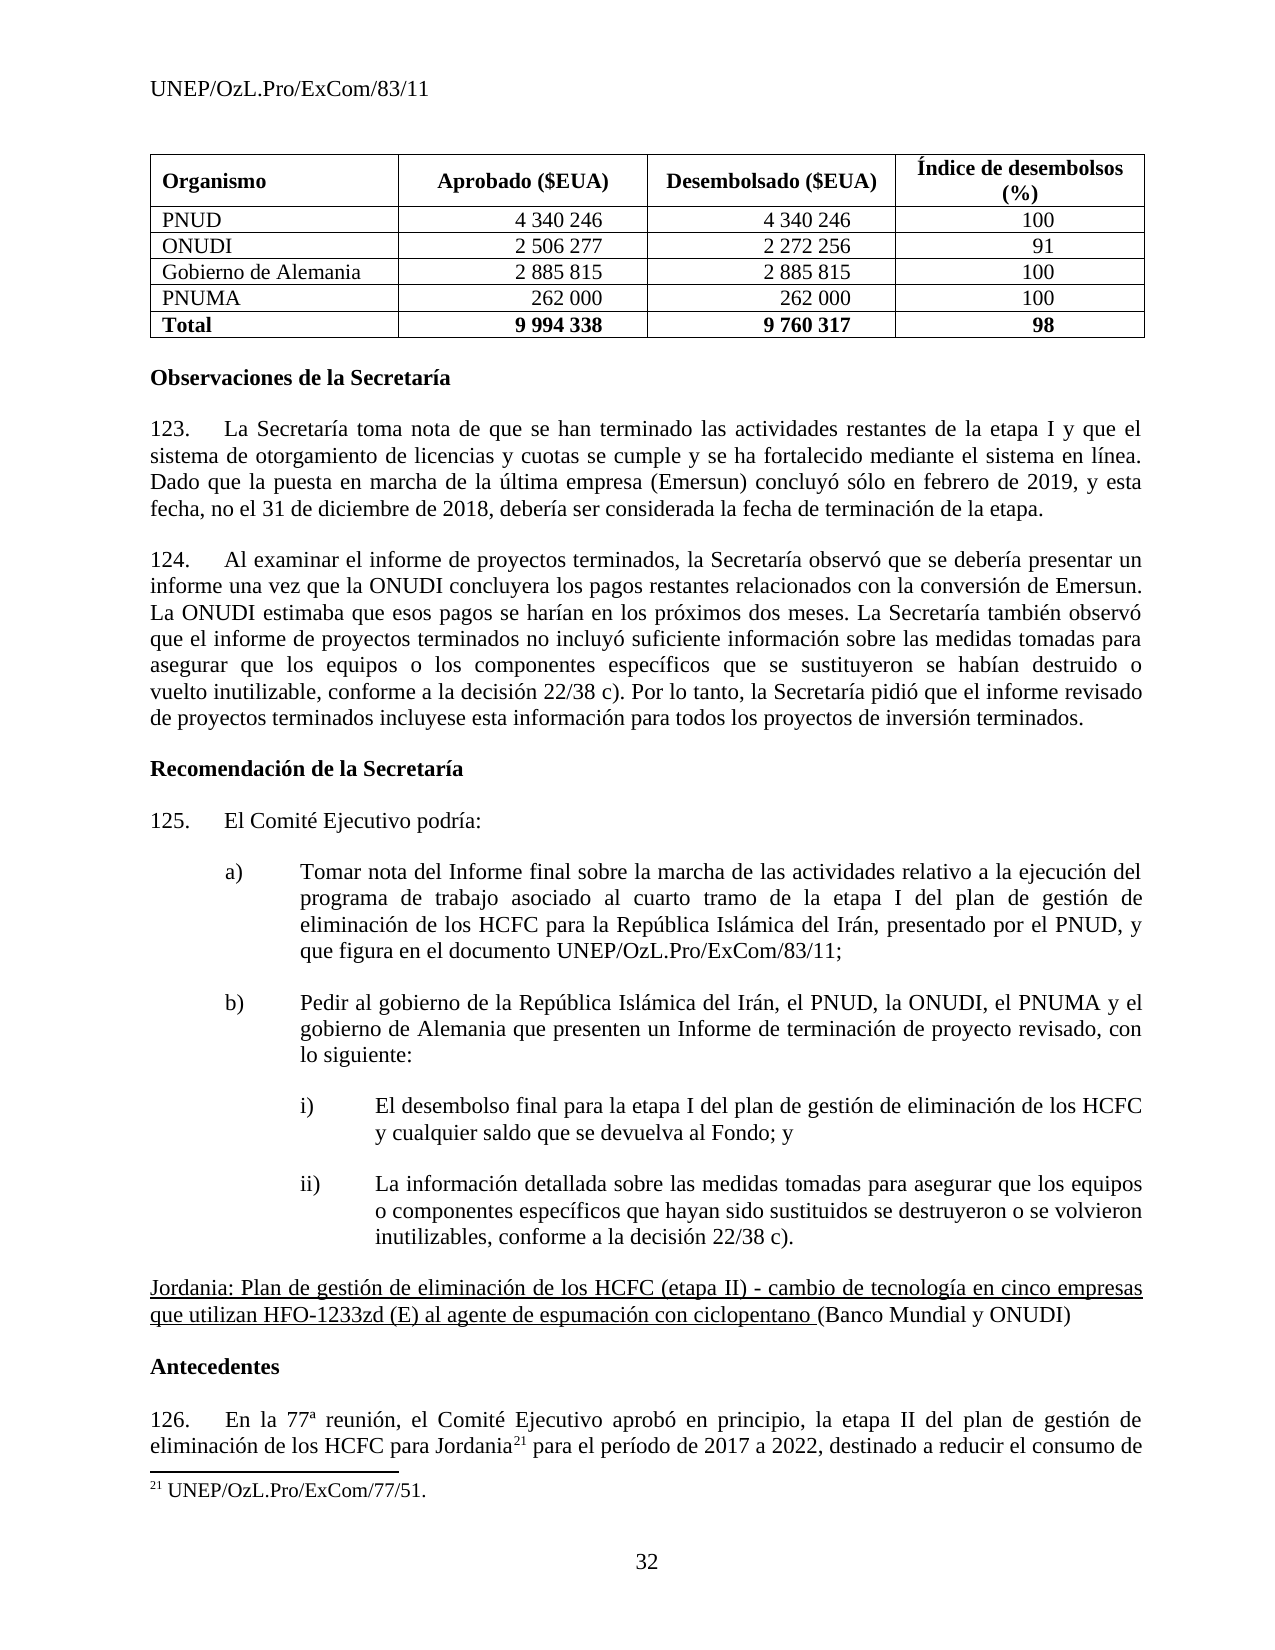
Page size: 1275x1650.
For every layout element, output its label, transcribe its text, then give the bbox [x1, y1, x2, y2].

table_header Aprobado ($EUA) [399, 155, 647, 206]
table_cell 2 506 277 [399, 233, 647, 258]
table_cell 262 000 [648, 285, 895, 311]
table_cell PNUMA [151, 285, 398, 311]
subtitle La Secretaría toma nota de que se han terminado las actividades restantes de la etapa I y que el sistema de otorgamiento de licencias y cuotas se cumple y se ha fortalecido mediante el sistema en línea. Dado que la puesta en marcha de la última empresa (Emersun) concluyó sólo en febrero de 2019, y esta fecha, no el 31 de diciembre de 2018, debería ser considerada la fecha de terminación de la etapa. [150, 416, 1144, 521]
table_header Índice de desembolsos (%) [896, 155, 1144, 206]
subtitle La información detallada sobre las medidas tomadas para asegurar que los equipos o componentes específicos que hayan sido sustituidos se destruyeron o se volvieron inutilizables, conforme a la decisión 22/38 c). [300, 1170, 1144, 1249]
subtitle Tomar nota del Informe final sobre la marcha de las actividades relativo a la ejecución del programa de trabajo asociado al cuarto tramo de la etapa I del plan de gestión de eliminación de los HCFC para la República Islámica del Irán, presentado por el PNUD, y que figura en el documento UNEP/OzL.Pro/ExCom/83/11; [225, 858, 1144, 963]
table_cell 4 340 246 [648, 207, 895, 232]
table_cell 4 340 246 [399, 207, 647, 232]
subtitle Pedir al gobierno de la República Islámica del Irán, el PNUD, la ONUDI, el PNUMA y el gobierno de Alemania que presenten un Informe de terminación de proyecto revisado, con lo siguiente: [225, 988, 1144, 1068]
subtitle El desembolso final para la etapa I del plan de gestión de eliminación de los HCFC y cualquier saldo que se devuelva al Fondo; y [300, 1093, 1144, 1145]
text Recomendación de la Secretaría [150, 755, 1144, 782]
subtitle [150, 1406, 1144, 1459]
table_header Desembolsado ($EUA) [648, 155, 895, 206]
table_cell 98 [896, 312, 1144, 337]
table_cell 2 885 815 [648, 259, 895, 284]
table_cell Gobierno de Alemania [151, 259, 398, 284]
text Antecedentes [150, 1353, 1144, 1380]
table_cell Total [151, 312, 398, 337]
table_cell 100 [896, 285, 1144, 311]
table_cell 2 272 256 [648, 233, 895, 258]
table_cell 9 994 338 [399, 312, 647, 337]
table_cell 100 [896, 207, 1144, 232]
table_cell 91 [896, 233, 1144, 258]
table_header Organismo [151, 155, 398, 206]
text Observaciones de la Secretaría [150, 364, 1144, 391]
text Jordania: Plan de gestión de eliminación de los HCFC (etapa II) - cambio de tecnología en cinco empresas que utilizan HFO-1233zd (E) al agente de espumación con ciclopentano (Banco Mundial y ONUDI) [150, 1274, 1144, 1327]
table_cell 262 000 [399, 285, 647, 311]
table_cell 9 760 317 [648, 312, 895, 337]
table_cell 100 [896, 259, 1144, 284]
table_cell PNUD [151, 207, 398, 232]
subtitle El Comité Ejecutivo podría: [150, 807, 1144, 833]
subtitle Al examinar el informe de proyectos terminados, la Secretaría observó que se debería presentar un informe una vez que la ONUDI concluyera los pagos restantes relacionados con la conversión de Emersun. La ONUDI estimaba que esos pagos se harían en los próximos dos meses. La Secretaría también observó que el informe de proyectos terminados no incluyó suficiente información sobre las medidas tomadas para asegurar que los equipos o los componentes específicos que se sustituyeron se habían destruido o vuelto inutilizable, conforme a la decisión 22/38 c). Por lo tanto, la Secretaría pidió que el informe revisado de proyectos terminados incluyese esta información para todos los proyectos de inversión terminados. [150, 546, 1144, 730]
table_cell 2 885 815 [399, 259, 647, 284]
table_cell ONUDI [151, 233, 398, 258]
